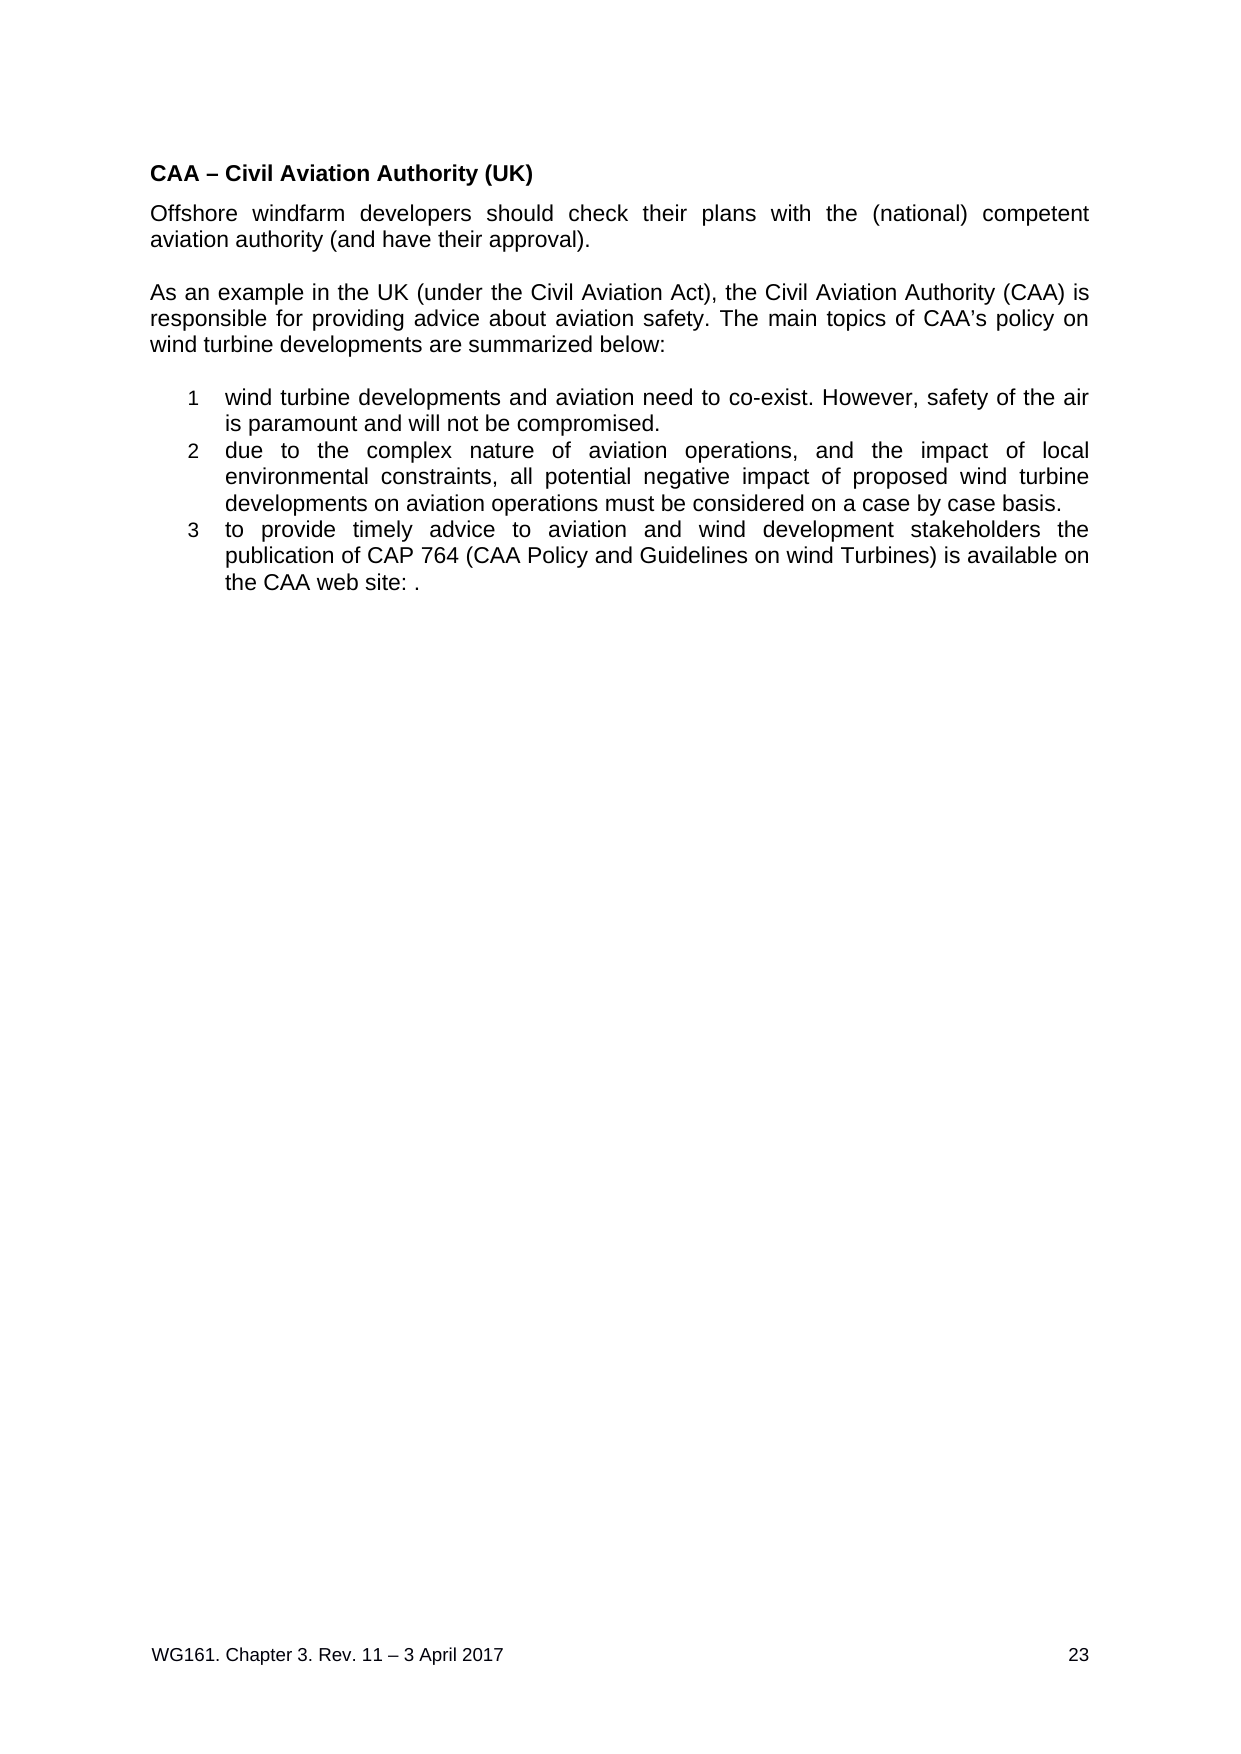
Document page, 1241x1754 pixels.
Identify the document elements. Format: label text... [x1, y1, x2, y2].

text Offshore windfarm developers should check their plans with the (national) competent aviation authority (and have their approval). [150, 199, 1090, 252]
text As an example in the UK (under the Civil Aviation Act), the Civil Aviation Authority (CAA) is responsible for providing advice about aviation safety. The main topics of CAA’s policy on wind turbine developments are summarized below: [150, 279, 1090, 358]
list wind turbine developments and aviation need to co-exist. However, safety of the air is paramount and will not be compromised. [187, 384, 1090, 437]
text CAA – Civil Aviation Authority (UK) [150, 160, 1090, 186]
list due to the complex nature of aviation operations, and the impact of local environmental constraints, all potential negative impact of proposed wind turbine developments on aviation operations must be considered on a case by case basis. [187, 437, 1090, 516]
list to provide timely advice to aviation and wind development stakeholders the publication of CAP 764 (CAA Policy and Guidelines on wind Turbines) is available on the CAA web site: www.caa.co.uk/windfarms. [187, 516, 1090, 595]
